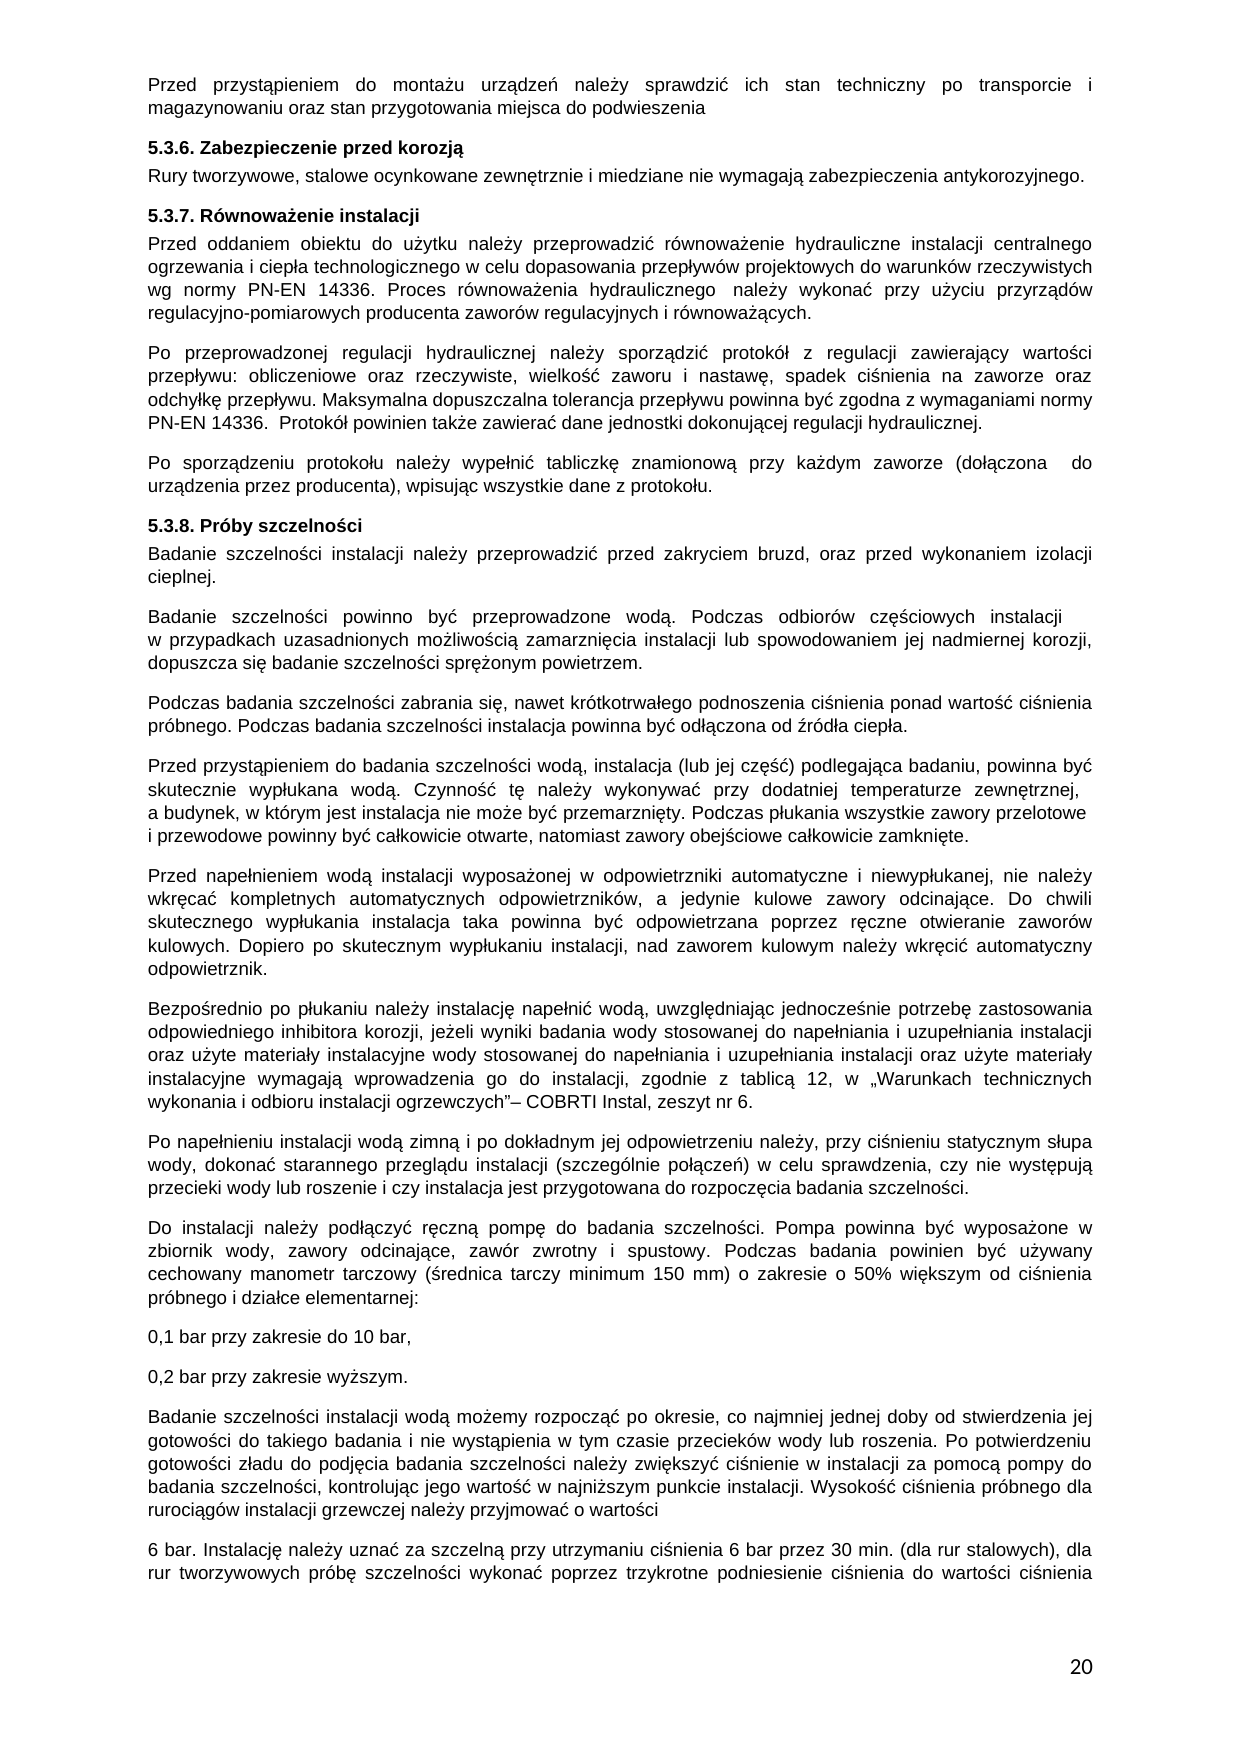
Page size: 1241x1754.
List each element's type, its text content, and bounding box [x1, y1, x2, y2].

text 0,1 bar przy zakresie do 10 bar, [148, 1326, 1093, 1348]
text 0,2 bar przy zakresie wyższym. [148, 1366, 1093, 1388]
text Podczas badania szczelności zabrania się, nawet krótkotrwałego podnoszenia ciśnienia ponad wartość ciśnienia próbnego. Podczas badania szczelności instalacja powinna być odłączona od źródła ciepła. [148, 692, 1093, 737]
text Do instalacji należy podłączyć ręczną pompę do badania szczelności. Pompa powinna być wyposażone w zbiornik wody, zawory odcinające, zawór zwrotny i spustowy. Podczas badania powinien być używany cechowany manometr tarczowy (średnica tarczy minimum 150 mm) o zakresie o 50% większym od ciśnienia próbnego i działce elementarnej: [148, 1217, 1093, 1308]
text Przed przystąpieniem do montażu urządzeń należy sprawdzić ich stan techniczny po transporcie i magazynowaniu oraz stan przygotowania miejsca do podwieszenia [148, 74, 1093, 119]
text 5.3.6. Zabezpieczenie przed korozją [148, 137, 1093, 158]
text Po napełnieniu instalacji wodą zimną i po dokładnym jej odpowietrzeniu należy, przy ciśnieniu statycznym słupa wody, dokonać starannego przeglądu instalacji (szczególnie połączeń) w celu sprawdzenia, czy nie występują przecieki wody lub roszenie i czy instalacja jest przygotowana do rozpoczęcia badania szczelności. [148, 1130, 1093, 1198]
text Badanie szczelności powinno być przeprowadzone wodą. Podczas odbiorów częściowych instalacji w przypadkach uzasadnionych możliwością zamarznięcia instalacji lub spowodowaniem jej nadmiernej korozji, dopuszcza się badanie szczelności sprężonym powietrzem. [148, 606, 1093, 674]
text Po sporządzeniu protokołu należy wypełnić tabliczkę znamionową przy każdym zaworze (dołączona do urządzenia przez producenta), wpisując wszystkie dane z protokołu. [148, 452, 1093, 496]
text Przed napełnieniem wodą instalacji wyposażonej w odpowietrzniki automatyczne i niewypłukanej, nie należy wkręcać kompletnych automatycznych odpowietrzników, a jedynie kulowe zawory odcinające. Do chwili skutecznego wypłukania instalacja taka powinna być odpowietrzana poprzez ręczne otwieranie zaworów kulowych. Dopiero po skutecznym wypłukaniu instalacji, nad zaworem kulowym należy wkręcić automatyczny odpowietrznik. [148, 865, 1093, 979]
text 5.3.8. Próby szczelności [148, 515, 1093, 536]
text Bezpośrednio po płukaniu należy instalację napełnić wodą, uwzględniając jednocześnie potrzebę zastosowania odpowiedniego inhibitora korozji, jeżeli wyniki badania wody stosowanej do napełniania i uzupełniania instalacji oraz użyte materiały instalacyjne wody stosowanej do napełniania i uzupełniania instalacji oraz użyte materiały instalacyjne wymagają wprowadzenia go do instalacji, zgodnie z tablicą 12, w „Warunkach technicznych wykonania i odbioru instalacji ogrzewczych”– COBRTI Instal, zeszyt nr 6. [148, 998, 1093, 1112]
text Badanie szczelności instalacji wodą możemy rozpocząć po okresie, co najmniej jednej doby od stwierdzenia jej gotowości do takiego badania i nie wystąpienia w tym czasie przecieków wody lub roszenia. Po potwierdzeniu gotowości zładu do podjęcia badania szczelności należy zwiększyć ciśnienie w instalacji za pomocą pompy do badania szczelności, kontrolując jego wartość w najniższym punkcie instalacji. Wysokość ciśnienia próbnego dla rurociągów instalacji grzewczej należy przyjmować o wartości [148, 1406, 1093, 1521]
text Przed przystąpieniem do badania szczelności wodą, instalacja (lub jej część) podlegająca badaniu, powinna być skutecznie wypłukana wodą. Czynność tę należy wykonywać przy dodatniej temperaturze zewnętrznej, a budynek, w którym jest instalacja nie może być przemarznięty. Podczas płukania wszystkie zawory przelotowe i przewodowe powinny być całkowicie otwarte, natomiast zawory obejściowe całkowicie zamknięte. [148, 755, 1093, 846]
text Po przeprowadzonej regulacji hydraulicznej należy sporządzić protokół z regulacji zawierający wartości przepływu: obliczeniowe oraz rzeczywiste, wielkość zaworu i nastawę, spadek ciśnienia na zaworze oraz odchyłkę przepływu. Maksymalna dopuszczalna tolerancja przepływu powinna być zgodna z wymaganiami normy PN-EN 14336. Protokół powinien także zawierać dane jednostki dokonującej regulacji hydraulicznej. [148, 342, 1093, 433]
text Przed oddaniem obiektu do użytku należy przeprowadzić równoważenie hydrauliczne instalacji centralnego ogrzewania i ciepła technologicznego w celu dopasowania przepływów projektowych do warunków rzeczywistych wg normy PN-EN 14336. Proces równoważenia hydraulicznego należy wykonać przy użyciu przyrządów regulacyjno-pomiarowych producenta zaworów regulacyjnych i równoważących. [148, 232, 1093, 324]
text Rury tworzywowe, stalowe ocynkowane zewnętrznie i miedziane nie wymagają zabezpieczenia antykorozyjnego. [148, 165, 1093, 186]
text 5.3.7. Równoważenie instalacji [148, 205, 1093, 226]
text Badanie szczelności instalacji należy przeprowadzić przed zakryciem bruzd, oraz przed wykonaniem izolacji cieplnej. [148, 543, 1093, 587]
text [148, 1539, 1093, 1584]
